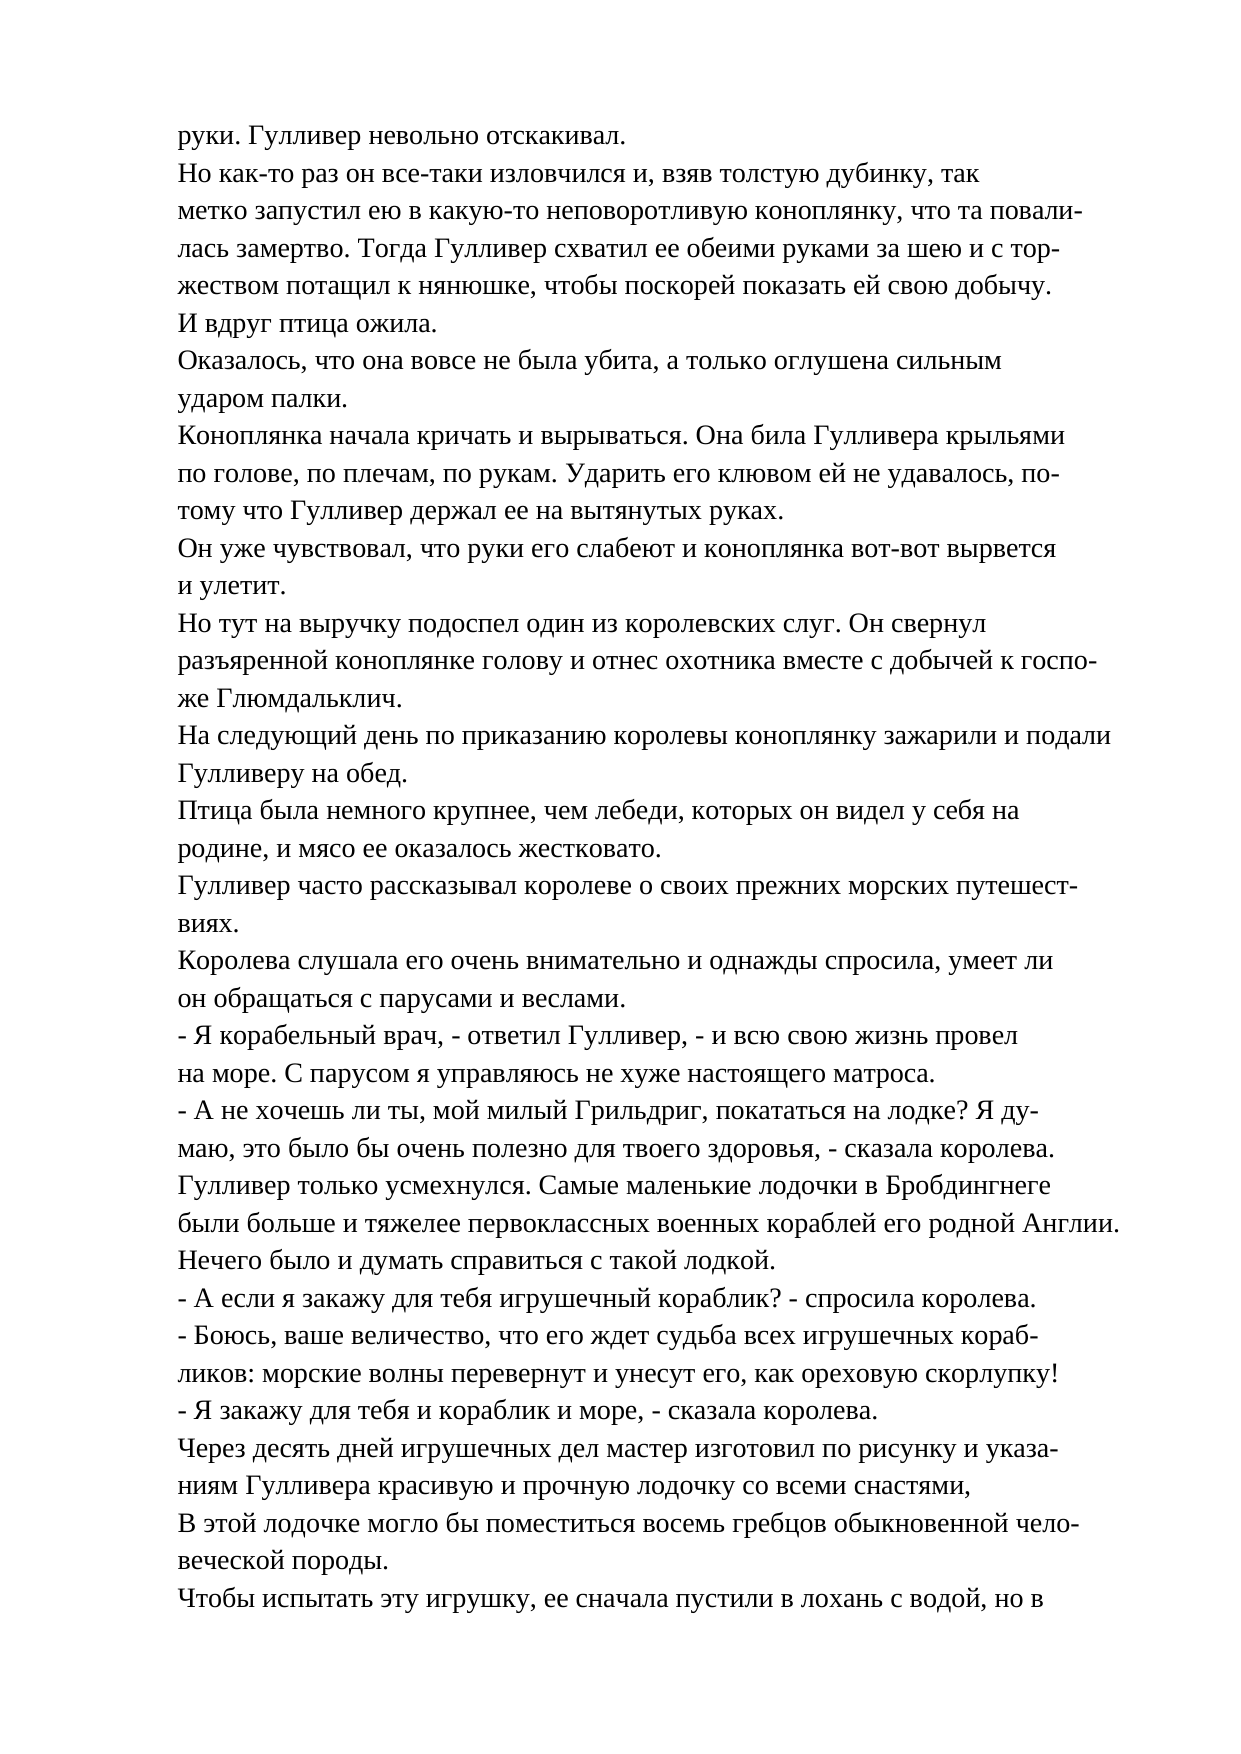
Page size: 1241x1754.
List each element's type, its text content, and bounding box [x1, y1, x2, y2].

text Через десять дней игрушечных дел мастер изготовил по рисунку и указа- [177, 1431, 1152, 1463]
text Но тут на выручку подоспел один из королевских слуг. Он свернул [177, 606, 1152, 638]
text - Я корабельный врач, - ответил Гулливер, - и всю свою жизнь провел [177, 1018, 1152, 1051]
text - Боюсь, ваше величество, что его ждет судьба всех игрушечных кораб- [177, 1318, 1152, 1351]
text разъяренной коноплянке голову и отнес охотника вместе с добычей к госпо- [177, 643, 1152, 676]
text Он уже чувствовал, что руки его слабеют и коноплянка вот-вот вырвется [177, 531, 1152, 563]
text Королева слушала его очень внимательно и однажды спросила, умеет ли [177, 943, 1152, 976]
text - А если я закажу для тебя игрушечный кораблик? - спросила королева. [177, 1281, 1152, 1313]
text родине, и мясо ее оказалось жестковато. [177, 831, 1152, 863]
text тому что Гулливер держал ее на вытянутых руках. [177, 493, 1152, 526]
text Гулливеру на обед. [177, 756, 1152, 788]
text лась замертво. Тогда Гулливер схватил ее обеими руками за шею и с тор- [177, 231, 1152, 263]
text веческой породы. [177, 1543, 1152, 1576]
text руки. Гулливер невольно отскакивал. [177, 118, 1152, 151]
text были больше и тяжелее первоклассных военных кораблей его родной Англии. [177, 1206, 1152, 1238]
text - А не хочешь ли ты, мой милый Грильдриг, покататься на лодке? Я ду- [177, 1093, 1152, 1126]
text и улетит. [177, 568, 1152, 601]
text маю, это было бы очень полезно для твоего здоровья, - сказала королева. [177, 1131, 1152, 1163]
text метко запустил ею в какую-то неповоротливую коноплянку, что та повали- [177, 193, 1152, 226]
text жеством потащил к нянюшке, чтобы поскорей показать ей свою добычу. [177, 268, 1152, 301]
text Гулливер часто рассказывал королеве о своих прежних морских путешест- [177, 868, 1152, 901]
text ударом палки. [177, 381, 1152, 413]
text Нечего было и думать справиться с такой лодкой. [177, 1243, 1152, 1276]
text по голове, по плечам, по рукам. Ударить его клювом ей не удавалось, по- [177, 456, 1152, 488]
text И вдруг птица ожила. [177, 306, 1152, 338]
text ниям Гулливера красивую и прочную лодочку со всеми снастями, [177, 1468, 1152, 1501]
text Оказалось, что она вовсе не была убита, а только оглушена сильным [177, 343, 1152, 376]
text В этой лодочке могло бы поместиться восемь гребцов обыкновенной чело- [177, 1506, 1152, 1538]
text Коноплянка начала кричать и вырываться. Она била Гулливера крыльями [177, 418, 1152, 451]
text Гулливер только усмехнулся. Самые маленькие лодочки в Бробдингнеге [177, 1168, 1152, 1201]
text ликов: морские волны перевернут и унесут его, как ореховую скорлупку! [177, 1356, 1152, 1388]
text Птица была немного крупнее, чем лебеди, которых он видел у себя на [177, 793, 1152, 826]
text Но как-то раз он все-таки изловчился и, взяв толстую дубинку, так [177, 156, 1152, 188]
text На следующий день по приказанию королевы коноплянку зажарили и подали [177, 718, 1152, 751]
text на море. С парусом я управляюсь не хуже настоящего матроса. [177, 1056, 1152, 1088]
text виях. [177, 906, 1152, 938]
text Чтобы испытать эту игрушку, ее сначала пустили в лохань с водой, но в [177, 1581, 1152, 1613]
text он обращаться с парусами и веслами. [177, 981, 1152, 1013]
text - Я закажу для тебя и кораблик и море, - сказала королева. [177, 1393, 1152, 1426]
text же Глюмдальклич. [177, 681, 1152, 713]
